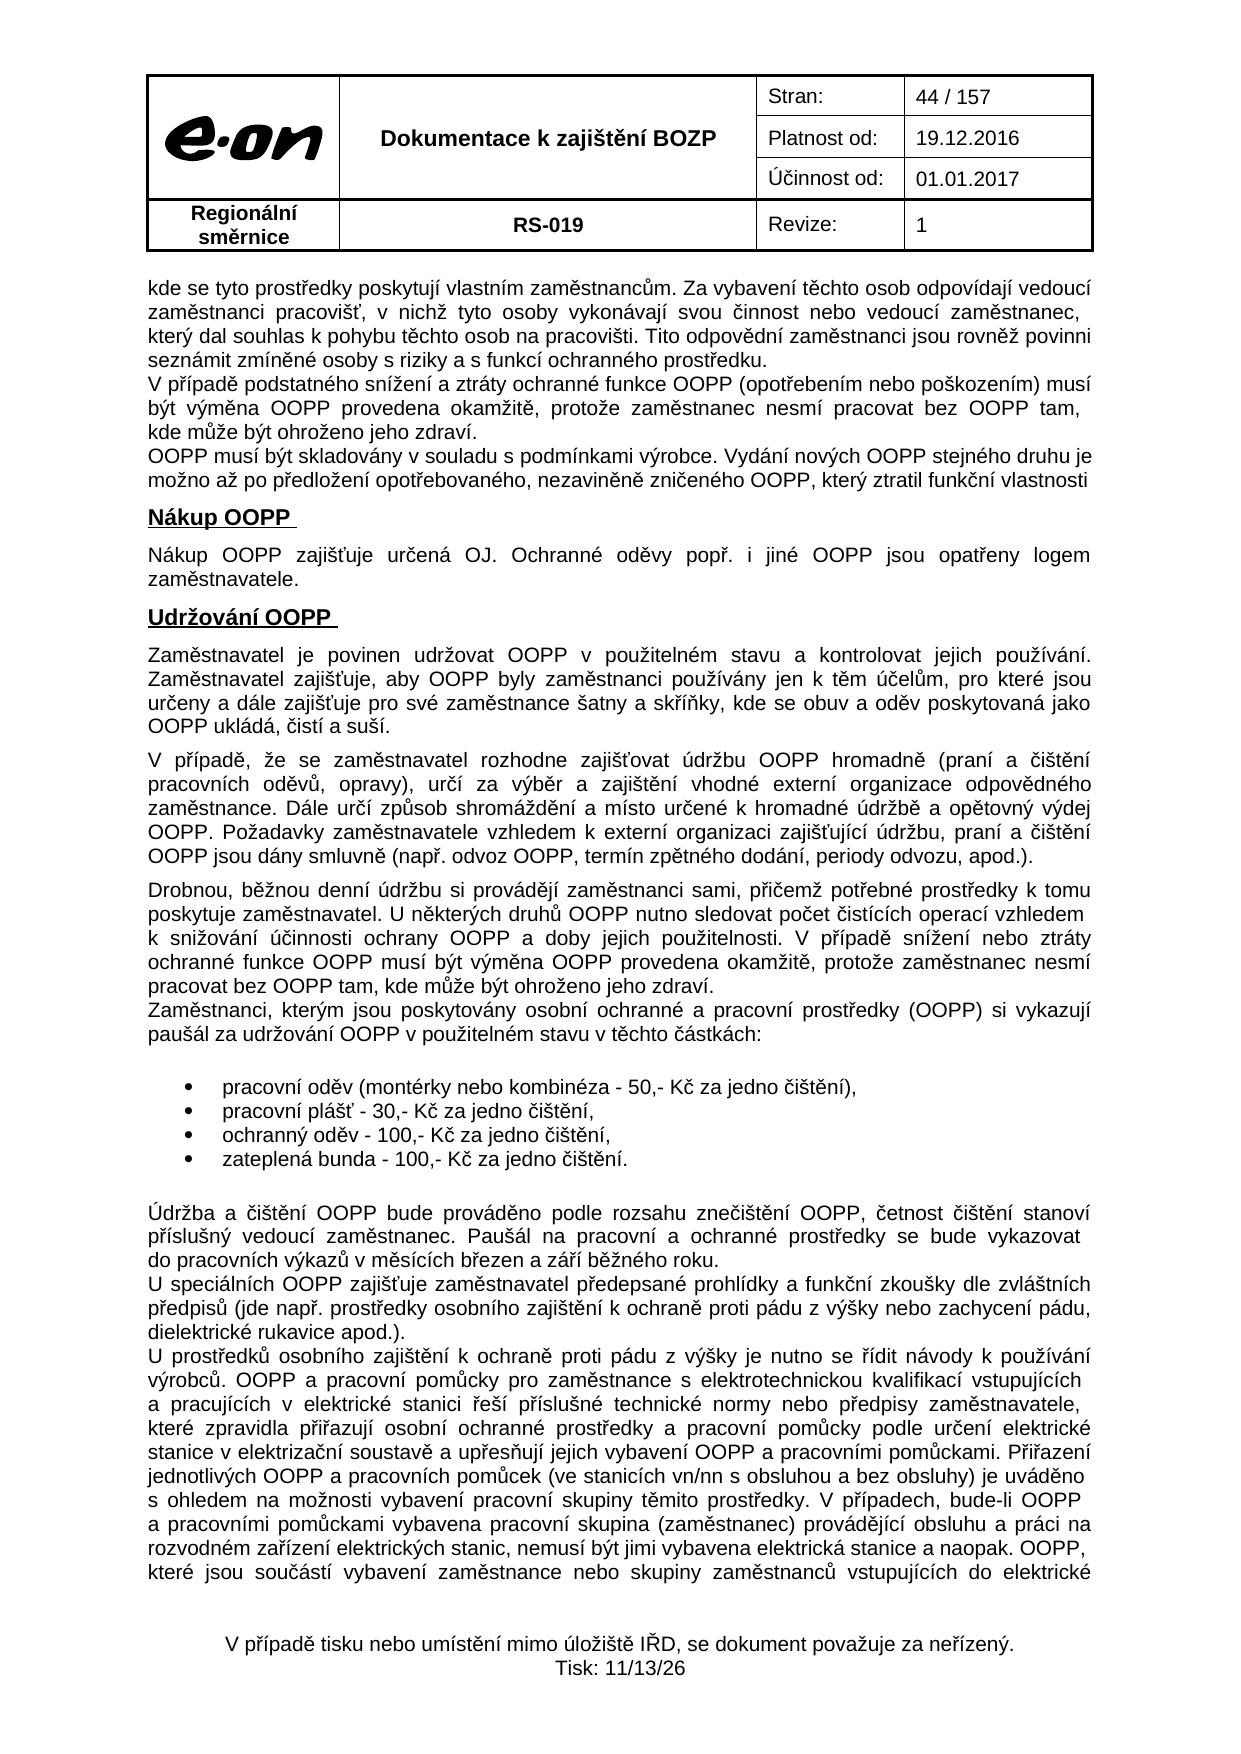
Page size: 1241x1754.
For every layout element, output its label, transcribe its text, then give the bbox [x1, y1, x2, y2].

text U speciálních OOPP zajišťuje zaměstnavatel předepsané prohlídky a funkční zkoušky dle zvláštních předpisů (jde např. prostředky osobního zajištění k ochraně proti pádu z výšky nebo zachycení pádu, dielektrické rukavice apod.). [148, 1272, 1092, 1344]
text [148, 1344, 1092, 1584]
text V případě, že se zaměstnavatel rozhodne zajišťovat údržbu OOPP hromadně (praní a čištění pracovních oděvů, opravy), určí za výběr a zajištění vhodné externí organizace odpovědného zaměstnance. Dále určí způsob shromáždění a místo určené k hromadné údržbě a opětovný výdej OOPP. Požadavky zaměstnavatele vzhledem k externí organizaci zajišťující údržbu, praní a čištění OOPP jsou dány smluvně (např. odvoz OOPP, termín zpětného dodání, periody odvozu, apod.). [148, 748, 1092, 868]
text Nákup OOPP zajišťuje určená OJ. Ochranné oděvy popř. i jiné OOPP jsou opatřeny logem zaměstnavatele. [148, 543, 1092, 591]
text Zaměstnanci, kterým jsou poskytovány osobní ochranné a pracovní prostředky (OOPP) si vykazují paušál za udržování OOPP v použitelném stavu v těchto částkách: [148, 998, 1092, 1046]
text Zaměstnavatel je povinen udržovat OOPP v použitelném stavu a kontrolovat jejich používání. Zaměstnavatel zajišťuje, aby OOPP byly zaměstnanci používány jen k těm účelům, pro které jsou určeny a dále zajišťuje pro své zaměstnance šatny a skříňky, kde se obuv a oděv poskytovaná jako OOPP ukládá, čistí a suší. [148, 642, 1092, 738]
text OOPP musí být skladovány v souladu s podmínkami výrobce. Vydání nových OOPP stejného druhu je možno až po předložení opotřebovaného, nezaviněně zničeného OOPP, který ztratil funkční vlastnosti [148, 444, 1092, 492]
list pracovní plášť - 30,- Kč za jedno čištění, [185, 1099, 1092, 1123]
text Drobnou, běžnou denní údržbu si provádějí zaměstnanci sami, přičemž potřebné prostředky k tomu poskytuje zaměstnavatel. U některých druhů OOPP nutno sledovat počet čistících operací vzhledem k snižování účinnosti ochrany OOPP a doby jejich použitelnosti. V případě snížení nebo ztráty ochranné funkce OOPP musí být výměna OOPP provedena okamžitě, protože zaměstnanec nesmí pracovat bez OOPP tam, kde může být ohroženo jeho zdraví. [148, 878, 1092, 998]
title Udržování OOPP [148, 603, 1092, 630]
list zateplená bunda - 100,- Kč za jedno čištění. [185, 1147, 1092, 1171]
list ochranný oděv - 100,- Kč za jedno čištění, [185, 1123, 1092, 1147]
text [148, 276, 1092, 372]
text V případě podstatného snížení a ztráty ochranné funkce OOPP (opotřebením nebo poškozením) musí být výměna OOPP provedena okamžitě, protože zaměstnanec nesmí pracovat bez OOPP tam, kde může být ohroženo jeho zdraví. [148, 372, 1092, 444]
title Nákup OOPP [148, 504, 1092, 531]
text Údržba a čištění OOPP bude prováděno podle rozsahu znečištění OOPP, četnost čištění stanoví příslušný vedoucí zaměstnanec. Paušál na pracovní a ochranné prostředky se bude vykazovat do pracovních výkazů v měsících březen a září běžného roku. [148, 1200, 1092, 1272]
list pracovní oděv (montérky nebo kombinéza - 50,- Kč za jedno čištění), [185, 1075, 1092, 1099]
